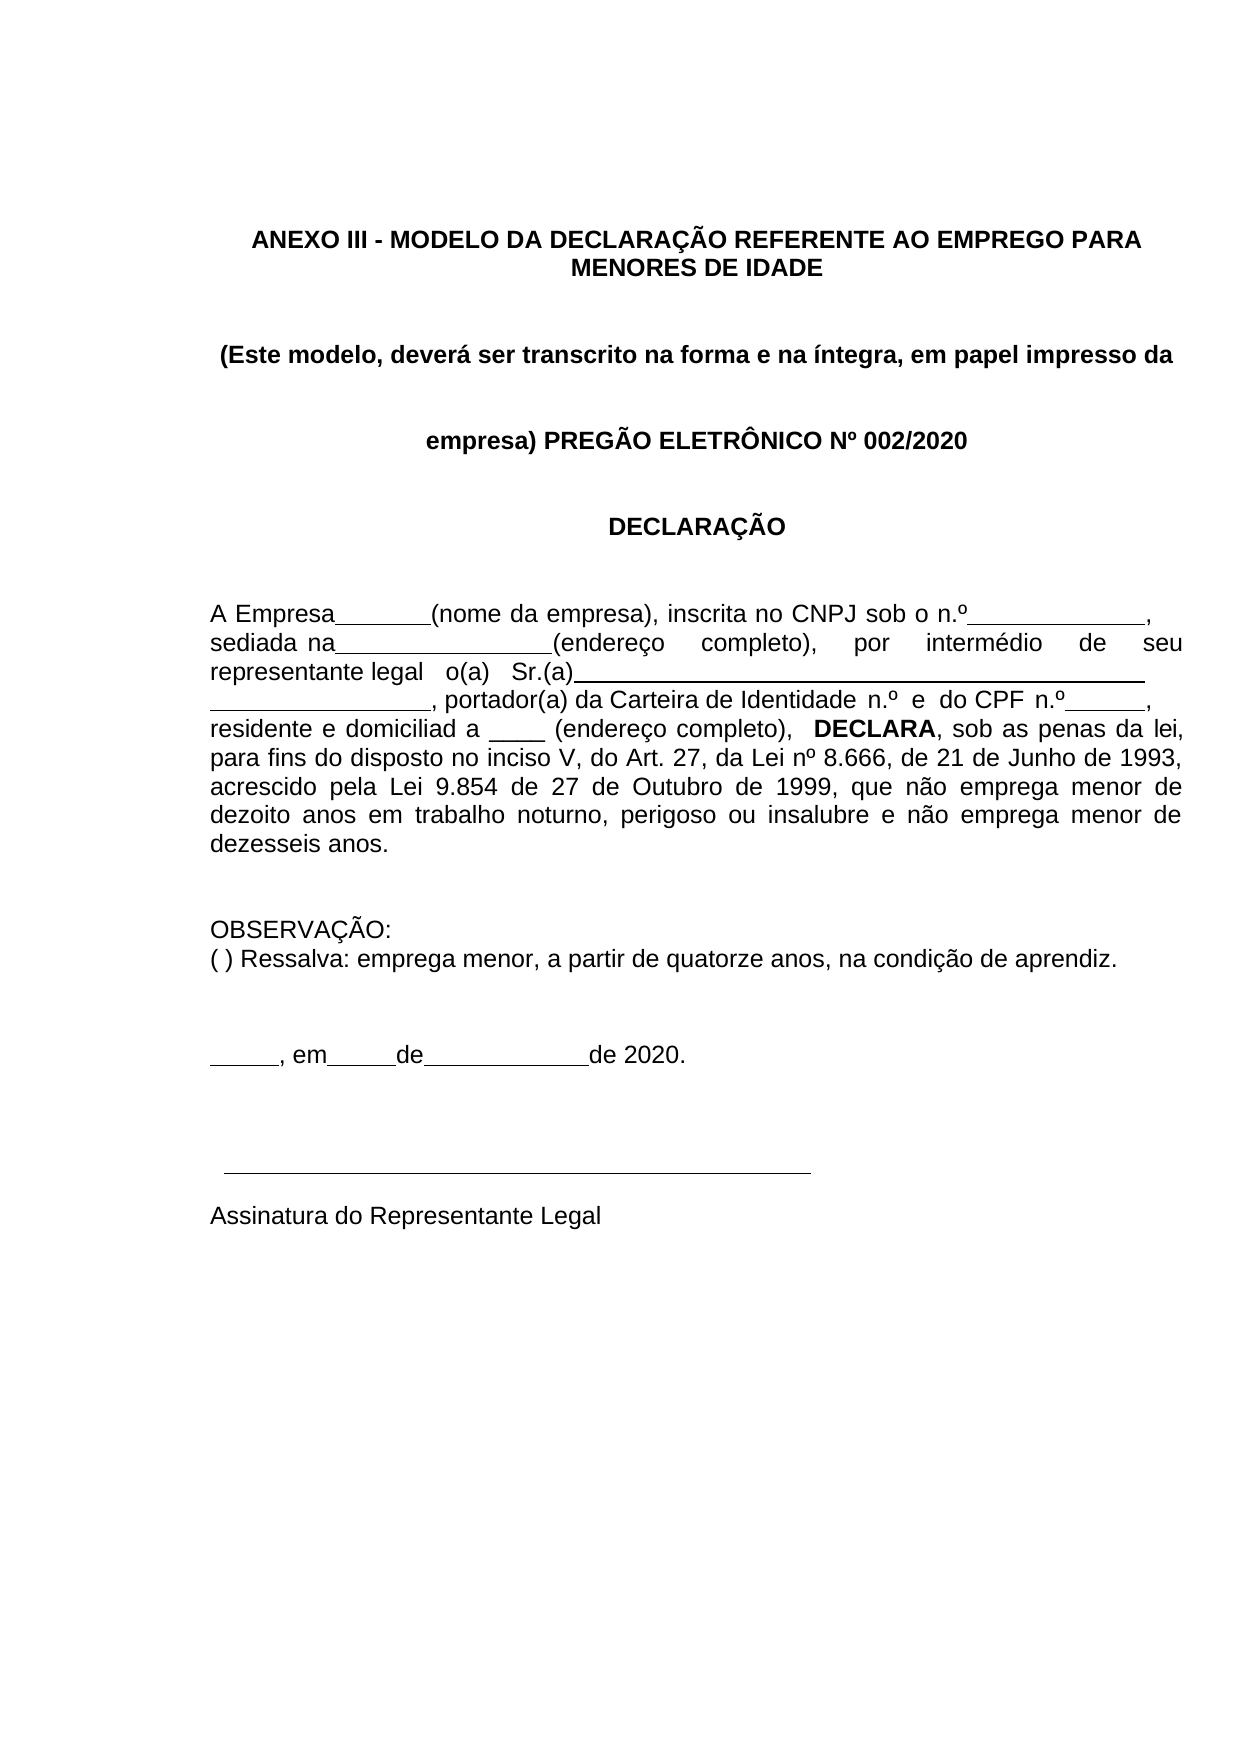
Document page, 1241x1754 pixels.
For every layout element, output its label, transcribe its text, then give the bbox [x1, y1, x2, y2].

text ( ) Ressalva: emprega menor, a partir de quatorze anos, na condição de aprendiz. [210, 944, 1184, 973]
text , em de de 2020. [210, 1040, 1184, 1069]
text DECLARAÇÃO [210, 512, 1184, 541]
text Assinatura do Representante Legal [210, 1204, 1184, 1229]
text (Este modelo, deverá ser transcrito na forma e na íntegra, em papel impresso da empresa) PREGÃO ELETRÔNICO Nº 002/2020 [210, 339, 1184, 454]
text OBSERVAÇÃO: [210, 915, 1184, 944]
subtitle ANEXO III - MODELO DA DECLARAÇÃO REFERENTE AO EMPREGO PARA MENORES DE IDADE [210, 224, 1184, 282]
text A Empresa (nome da empresa), inscrita no CNPJ sob o n.º , sediada na (endereço completo), por intermédio de seu representante legal o(a) Sr.(a) , portador(a) da Carteira de Identidade n.º e do CPF n.º , residente e domiciliad a ____ (endereço completo), DECLARA, sob as penas da lei, para fins do disposto no inciso V, do Art. 27, da Lei nº 8.666, de 21 de Junho de 1993, acrescido pela Lei 9.854 de 27 de Outubro de 1999, que não emprega menor de dezoito anos em trabalho noturno, perigoso ou insalubre e não emprega menor de dezesseis anos. [210, 599, 1184, 858]
